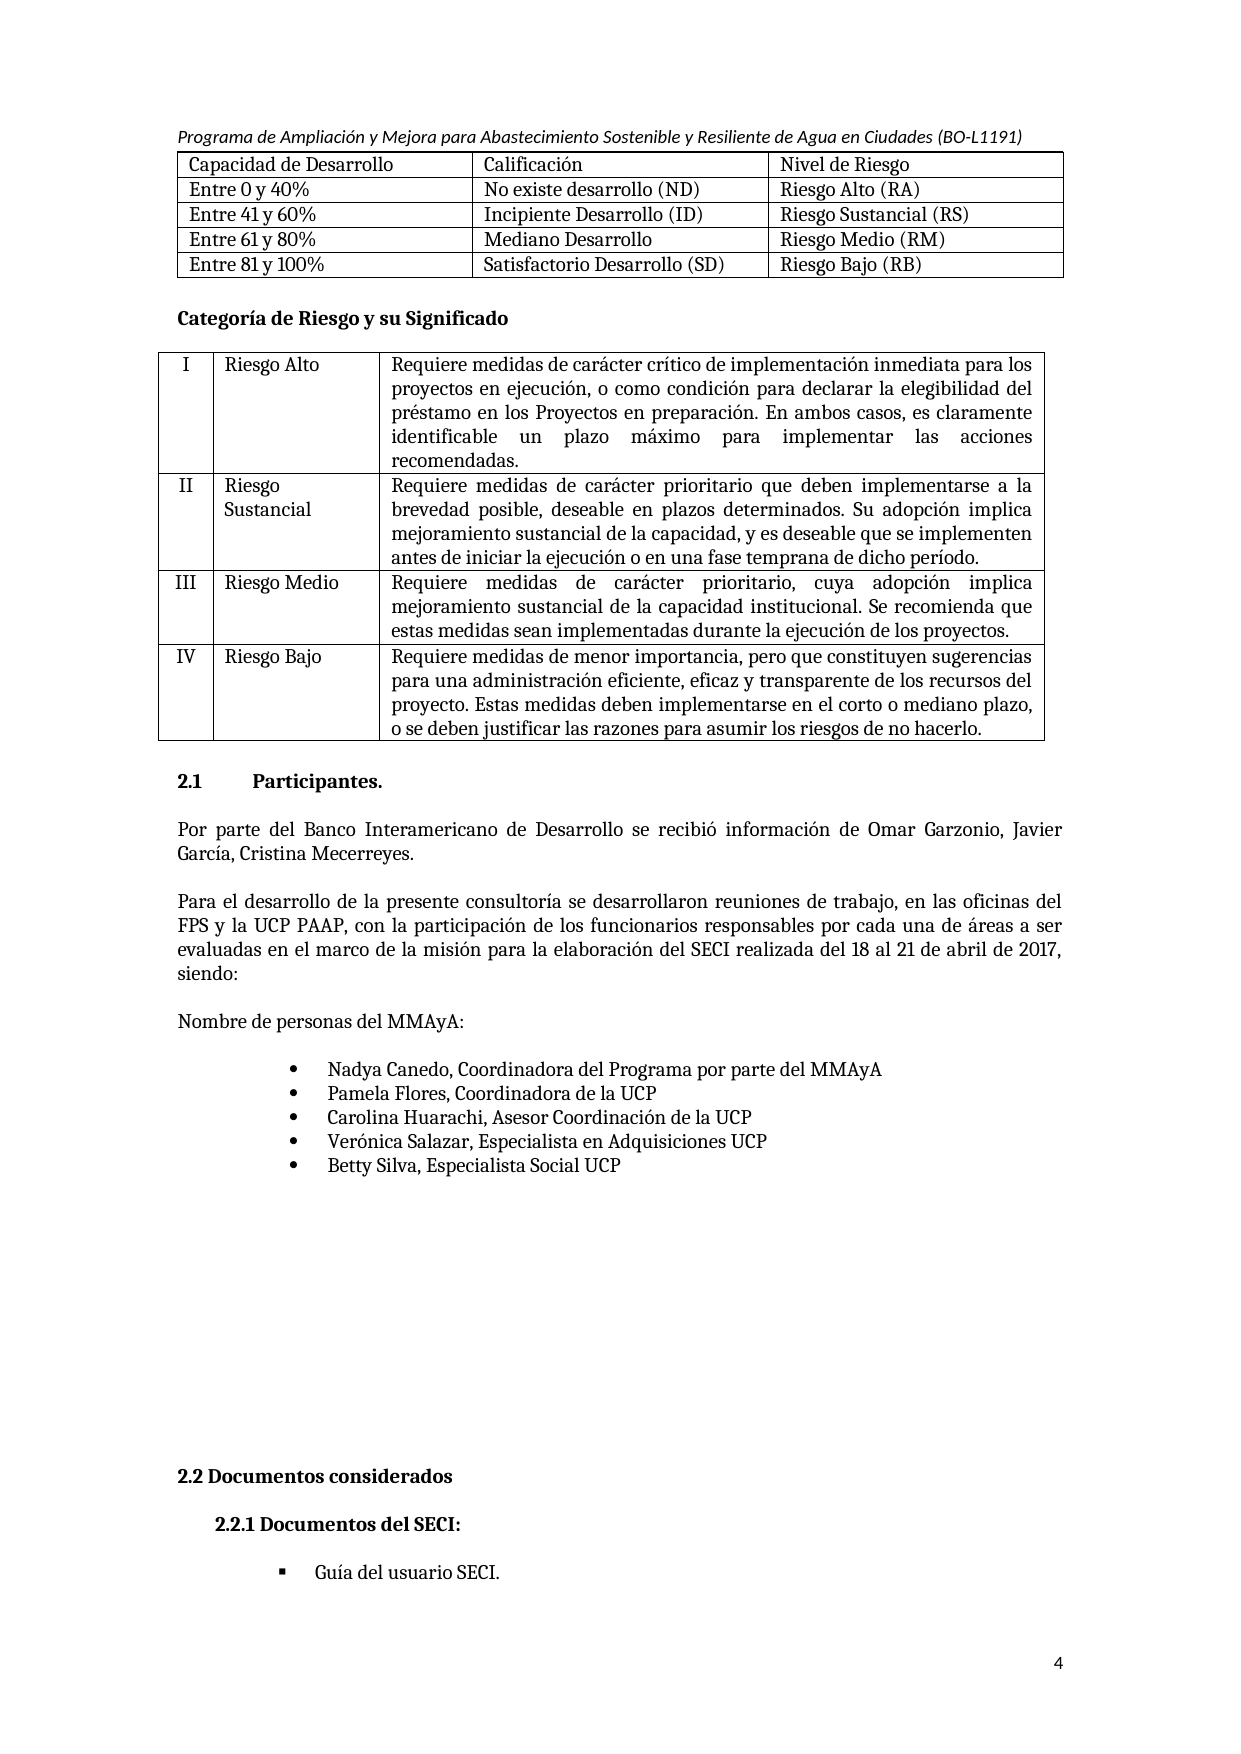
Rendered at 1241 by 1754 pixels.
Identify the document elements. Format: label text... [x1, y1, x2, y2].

table_cell IV [159, 645, 213, 740]
text 2.2 Documentos considerados [177, 1465, 1063, 1489]
table_cell Satisfactorio Desarrollo (SD) [473, 253, 768, 277]
table_cell Riesgo Alto (RA) [769, 178, 1063, 202]
text Nombre de personas del MMAyA: [177, 1010, 1063, 1034]
table_cell Incipiente Desarrollo (ID) [473, 203, 768, 227]
table_header I [159, 353, 213, 473]
table_cell Entre 81 y 100% [178, 253, 472, 277]
list Carolina Huarachi, Asesor Coordinación de la UCP [290, 1106, 1063, 1129]
table_cell No existe desarrollo (ND) [473, 178, 768, 202]
table_header Riesgo Alto [214, 353, 379, 473]
table_cell Mediano Desarrollo [473, 228, 768, 252]
text 2.2.1 Documentos del SECI: [215, 1513, 1063, 1537]
table_cell II [159, 474, 213, 569]
text Categoría de Riesgo y su Significado [177, 306, 1063, 330]
text Por parte del Banco Interamericano de Desarrollo se recibió información de Omar Garzonio, Javier García, Cristina Mecerreyes. [177, 818, 1063, 866]
table_cell Riesgo Bajo [214, 645, 379, 740]
text Para el desarrollo de la presente consultoría se desarrollaron reuniones de trabajo, en las oficinas del FPS y la UCP PAAP, con la participación de los funcionarios responsables por cada una de áreas a ser evaluadas en el marco de la misión para la elaboración del SECI realizada del 18 al 21 de abril de 2017, siendo: [177, 890, 1063, 986]
list Pamela Flores, Coordinadora de la UCP [290, 1082, 1063, 1106]
table_header Calificación [473, 153, 768, 177]
table_cell Entre 61 y 80% [178, 228, 472, 252]
table_header Nivel de Riesgo [769, 153, 1063, 177]
table_cell Entre 0 y 40% [178, 178, 472, 202]
table_cell Riesgo Sustancial (RS) [769, 203, 1063, 227]
table_cell Requiere medidas de carácter prioritario que deben implementarse a la brevedad posible, deseable en plazos determinados. Su adopción implica mejoramiento sustancial de la capacidad, y es deseable que se implementen antes de iniciar la ejecución o en una fase temprana de dicho período. [380, 474, 1044, 569]
table_cell Requiere medidas de menor importancia, pero que constituyen sugerencias para una administración eficiente, eficaz y transparente de los recursos del proyecto. Estas medidas deben implementarse en el corto o mediano plazo, o se deben justificar las razones para asumir los riesgos de no hacerlo. [380, 645, 1044, 740]
table_cell Entre 41 y 60% [178, 203, 472, 227]
table_cell Requiere medidas de carácter prioritario, cuya adopción implica mejoramiento sustancial de la capacidad institucional. Se recomienda que estas medidas sean implementadas durante la ejecución de los proyectos. [380, 571, 1044, 643]
table_cell Riesgo Sustancial [214, 474, 379, 569]
list Guía del usuario SECI. [277, 1561, 1063, 1585]
list Verónica Salazar, Especialista en Adquisiciones UCP [290, 1129, 1063, 1153]
list Participantes. [177, 770, 1063, 794]
table_cell Riesgo Bajo (RB) [769, 253, 1063, 277]
table_cell Riesgo Medio (RM) [769, 228, 1063, 252]
table_cell III [159, 571, 213, 643]
table_cell Riesgo Medio [214, 571, 379, 643]
list Betty Silva, Especialista Social UCP [290, 1153, 1063, 1177]
table_header Capacidad de Desarrollo [178, 153, 472, 177]
table_header Requiere medidas de carácter crítico de implementación inmediata para los proyectos en ejecución, o como condición para declarar la elegibilidad del préstamo en los Proyectos en preparación. En ambos casos, es claramente identificable un plazo máximo para implementar las acciones recomendadas. [380, 353, 1044, 473]
list Nadya Canedo, Coordinadora del Programa por parte del MMAyA [290, 1058, 1063, 1082]
